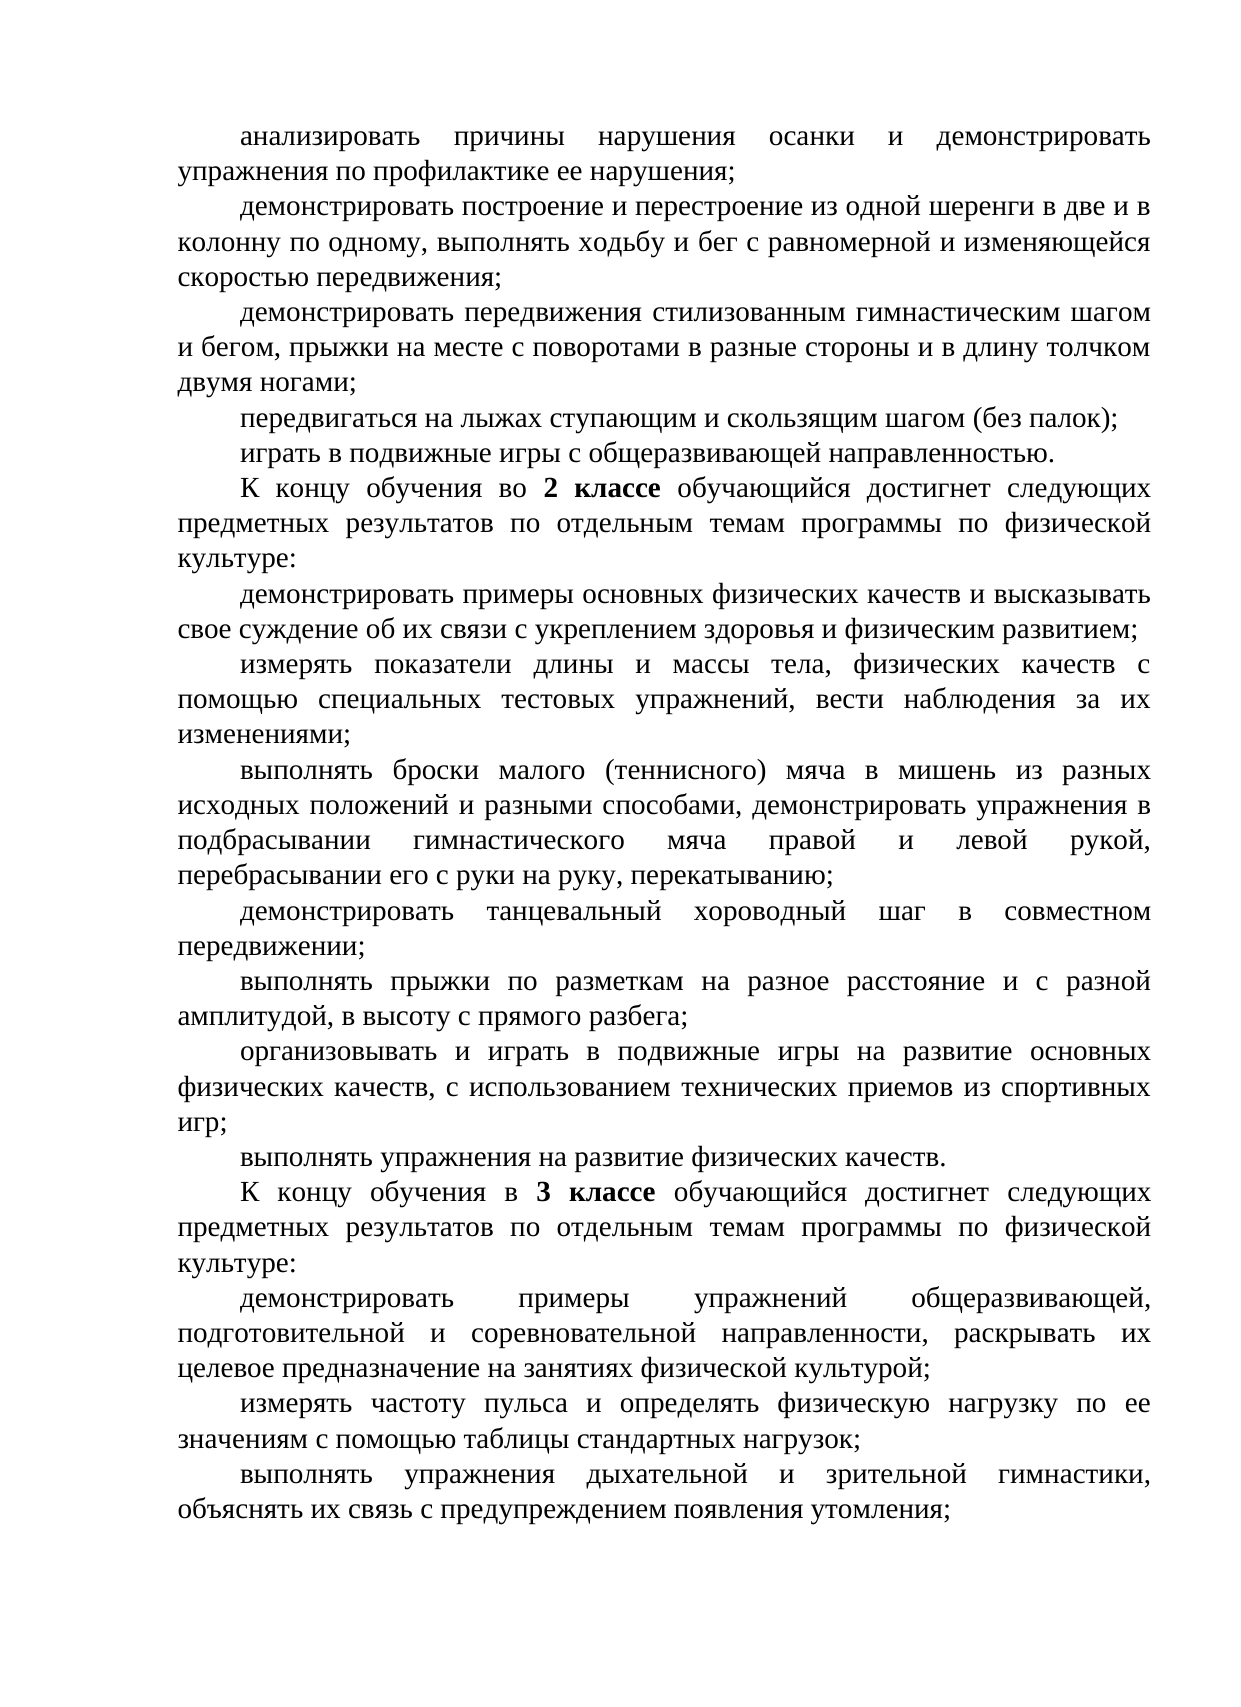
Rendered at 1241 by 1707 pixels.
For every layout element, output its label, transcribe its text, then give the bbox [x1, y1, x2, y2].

text выполнять прыжки по разметкам на разное расстояние и с разной амплитудой, в высоту с прямого разбега; [177, 963, 1152, 1032]
text демонстрировать построение и перестроение из одной шеренги в две и в колонну по одному, выполнять ходьбу и бег с равномерной и изменяющейся скоростью передвижения; [177, 188, 1152, 292]
text передвигаться на лыжах ступающим и скользящим шагом (без палок); [177, 400, 1152, 433]
text демонстрировать передвижения стилизованным гимнастическим шагом и бегом, прыжки на месте с поворотами в разные стороны и в длину толчком двумя ногами; [177, 294, 1152, 398]
text организовывать и играть в подвижные игры на развитие основных физических качеств, с использованием технических приемов из спортивных игр; [177, 1033, 1152, 1137]
text измерять частоту пульса и определять физическую нагрузку по ее значениям с помощью таблицы стандартных нагрузок; [177, 1386, 1152, 1454]
text К концу обучения во 2 классе обучающийся достигнет следующих предметных результатов по отдельным темам программы по физической культуре: [177, 470, 1152, 574]
text К концу обучения в 3 классе обучающийся достигнет следующих предметных результатов по отдельным темам программы по физической культуре: [177, 1174, 1152, 1278]
text демонстрировать танцевальный хороводный шаг в совместном передвижении; [177, 893, 1152, 961]
text анализировать причины нарушения осанки и демонстрировать упражнения по профилактике ее нарушения; [177, 118, 1152, 187]
text демонстрировать примеры упражнений общеразвивающей, подготовительной и соревновательной направленности, раскрывать их целевое предназначение на занятиях физической культурой; [177, 1280, 1152, 1384]
text выполнять упражнения дыхательной и зрительной гимнастики, объяснять их связь с предупреждением появления утомления; [177, 1456, 1152, 1525]
text демонстрировать примеры основных физических качеств и высказывать свое суждение об их связи с укреплением здоровья и физическим развитием; [177, 576, 1152, 644]
text играть в подвижные игры с общеразвивающей направленностью. [177, 435, 1152, 468]
text выполнять упражнения на развитие физических качеств. [177, 1139, 1152, 1173]
text измерять показатели длины и массы тела, физических качеств с помощью специальных тестовых упражнений, вести наблюдения за их изменениями; [177, 646, 1152, 750]
text выполнять броски малого (теннисного) мяча в мишень из разных исходных положений и разными способами, демонстрировать упражнения в подбрасывании гимнастического мяча правой и левой рукой, перебрасывании его с руки на руку, перекатыванию; [177, 752, 1152, 891]
